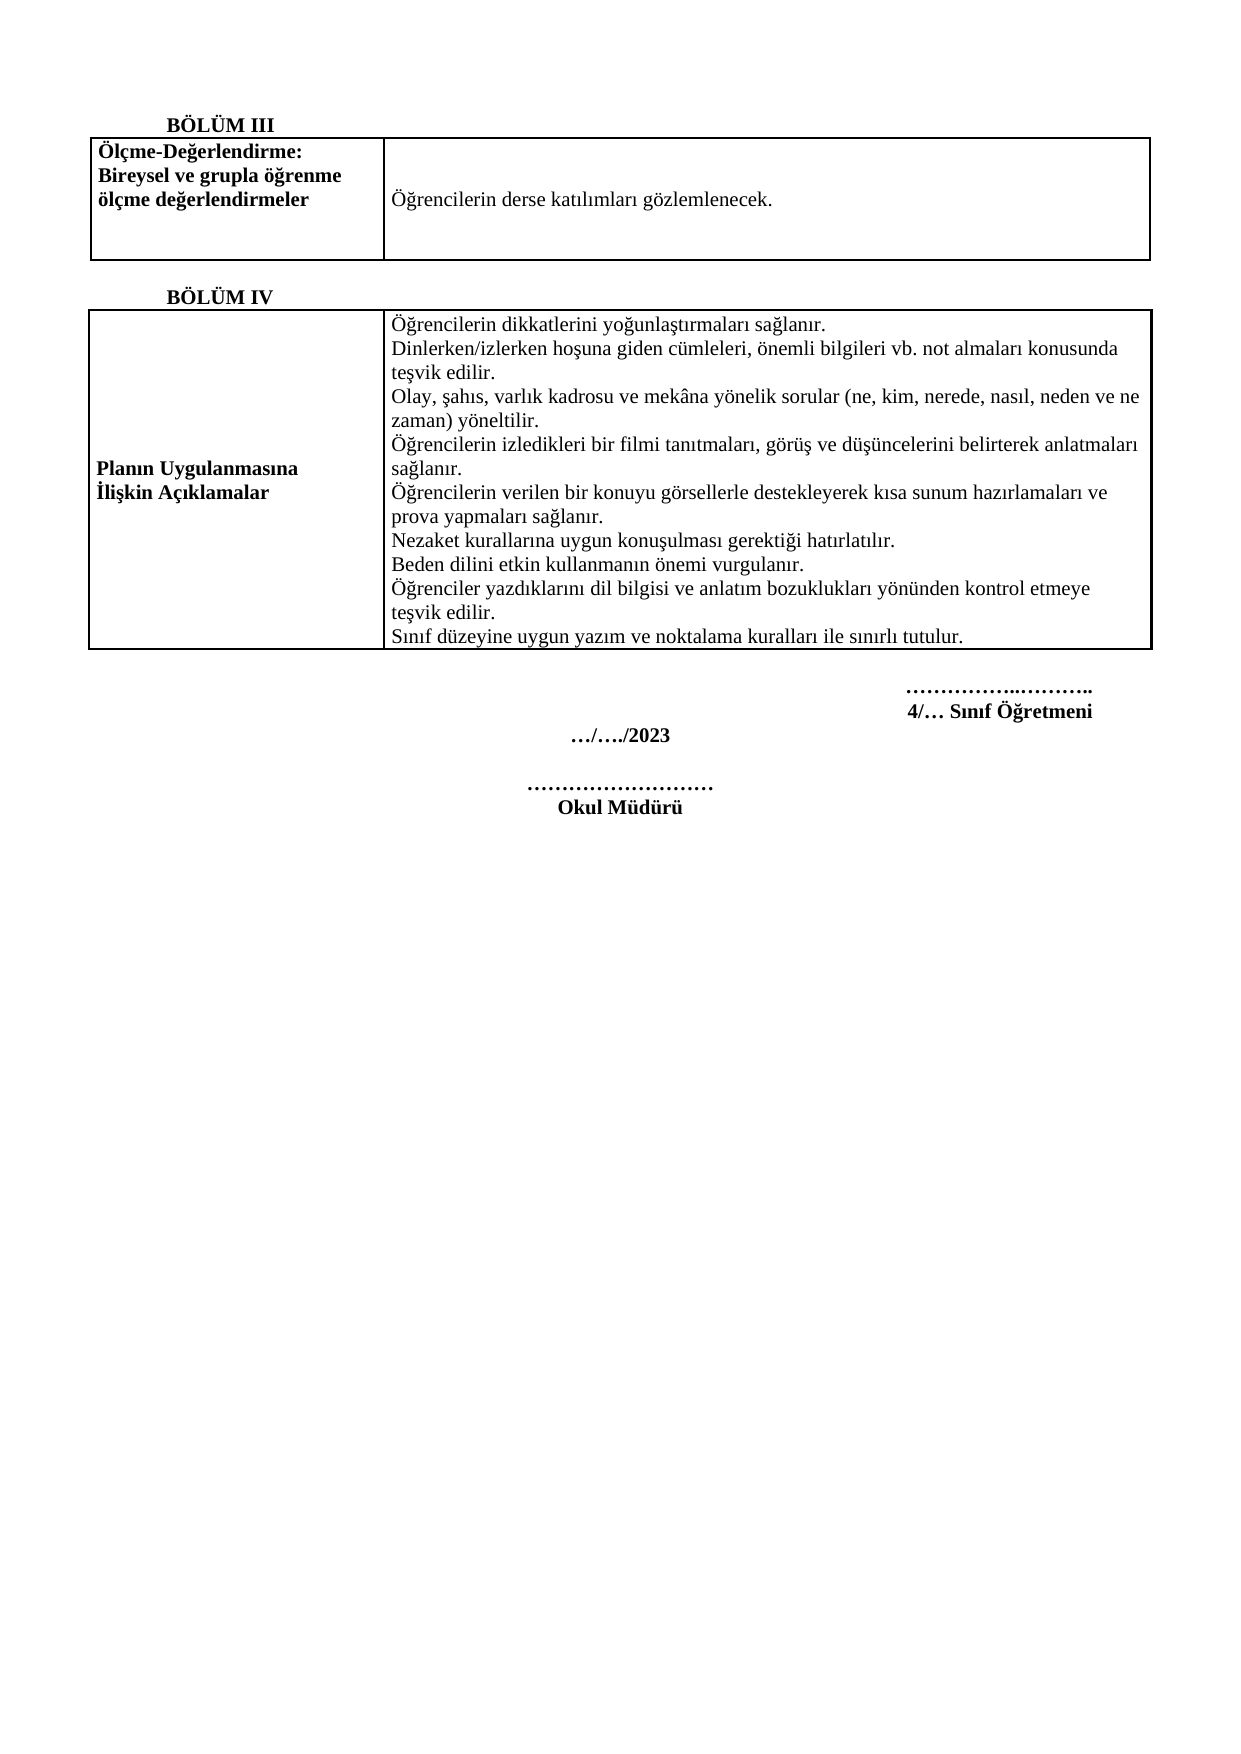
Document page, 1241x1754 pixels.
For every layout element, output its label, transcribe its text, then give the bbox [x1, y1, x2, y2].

subtitle BÖLÜM III [148, 113, 1092, 137]
text ……………………… [148, 771, 1092, 795]
text Okul Müdürü [148, 795, 1092, 819]
text 4/… Sınıf Öğretmeni [148, 698, 1092, 723]
table_header Planın Uygulanmasına İlişkin Açıklamalar [90, 311, 383, 648]
table_header Öğrencilerin derse katılımları gözlemlenecek. [385, 139, 1149, 259]
subtitle BÖLÜM IV [148, 285, 1092, 309]
text ……………..……….. [148, 674, 1092, 698]
table_header Öğrencilerin dikkatlerini yoğunlaştırmaları sağlanır. Dinlerken/izlerken hoşuna giden cümleleri, önemli bilgileri vb. not almaları konusunda teşvik edilir. Olay, şahıs, varlık kadrosu ve mekâna yönelik sorular (ne, kim, nerede, nasıl, neden ve ne zaman) yöneltilir. Öğrencilerin izledikleri bir filmi tanıtmaları, görüş ve düşüncelerini belirterek anlatmaları sağlanır. Öğrencilerin verilen bir konuyu görsellerle destekleyerek kısa sunum hazırlamaları ve prova yapmaları sağlanır. Nezaket kurallarına uygun konuşulması gerektiği hatırlatılır. Beden dilini etkin kullanmanın önemi vurgulanır. Öğrenciler yazdıklarını dil bilgisi ve anlatım bozuklukları yönünden kontrol etmeye teşvik edilir. Sınıf düzeyine uygun yazım ve noktalama kuralları ile sınırlı tutulur. [385, 311, 1150, 648]
text …/…./2023 [148, 723, 1092, 747]
table_header Ölçme-Değerlendirme: Bireysel ve grupla öğrenme ölçme değerlendirmeler [92, 139, 383, 259]
